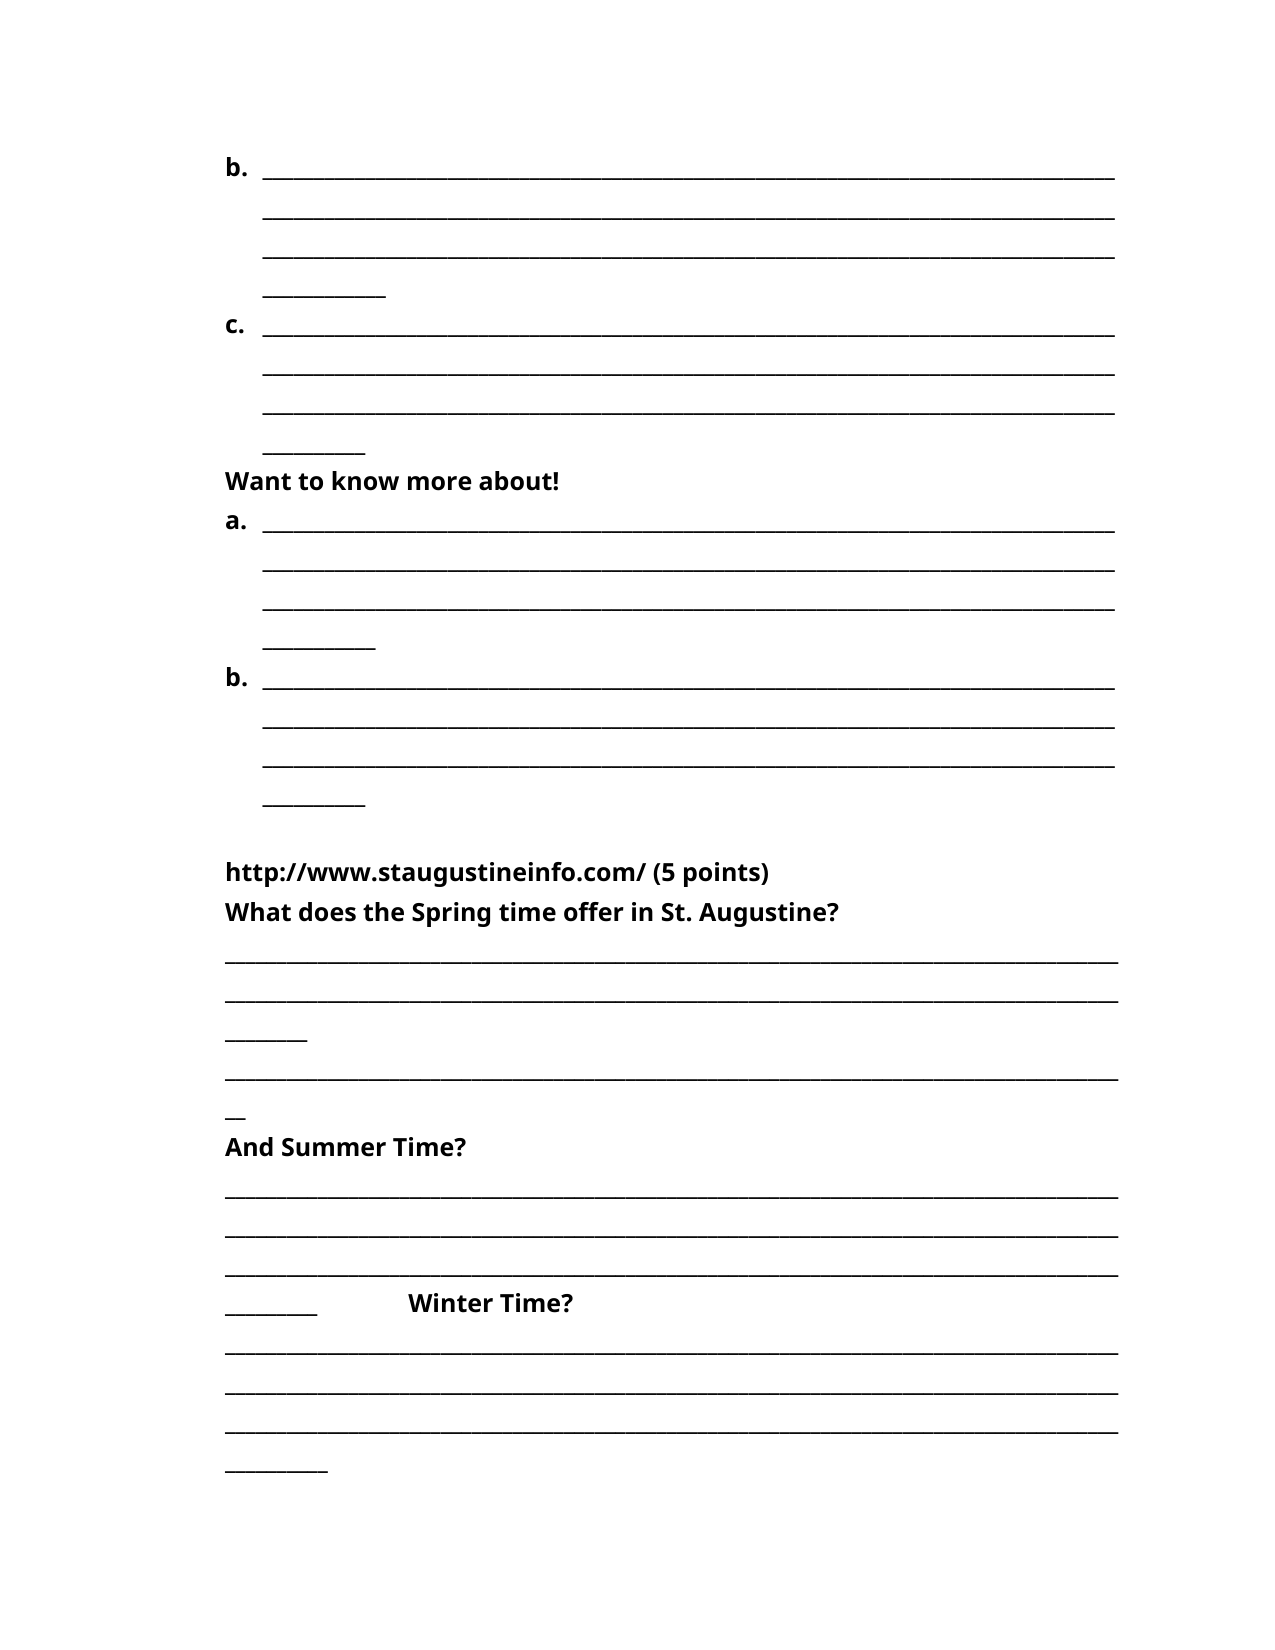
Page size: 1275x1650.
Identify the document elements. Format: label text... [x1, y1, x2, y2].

text _______________________________________________________________________________________________________________________________________________________________________________________________________________________________________________________________________________ [225, 1325, 1125, 1477]
list _____________________________________________________________________________________________________________________________________________________________________________________________________________________________________________________________________ [225, 150, 1125, 302]
text ______________________________________________________________________________________________________________________________________________________________________________________ [225, 933, 1125, 1046]
text What does the Spring time offer in St. Augustine? [225, 894, 1125, 928]
text _________________________________________________________________________________________ [225, 1051, 1125, 1124]
text http://www.staugustineinfo.com/ (5 points) [225, 855, 1125, 889]
list ___________________________________________________________________________________________________________________________________________________________________________________________________________________________________________________________________ [225, 659, 1125, 811]
list ____________________________________________________________________________________________________________________________________________________________________________________________________________________________________________________________________ [225, 502, 1125, 654]
text And Summer Time? [225, 1129, 1125, 1163]
list ___________________________________________________________________________________________________________________________________________________________________________________________________________________________________________________________________ [225, 307, 1125, 458]
text ______________________________________________________________________________________________________________________________________________________________________________________________________________________________________________________________________________ Winter Time? [225, 1168, 1125, 1320]
text Want to know more about! [225, 463, 1125, 497]
